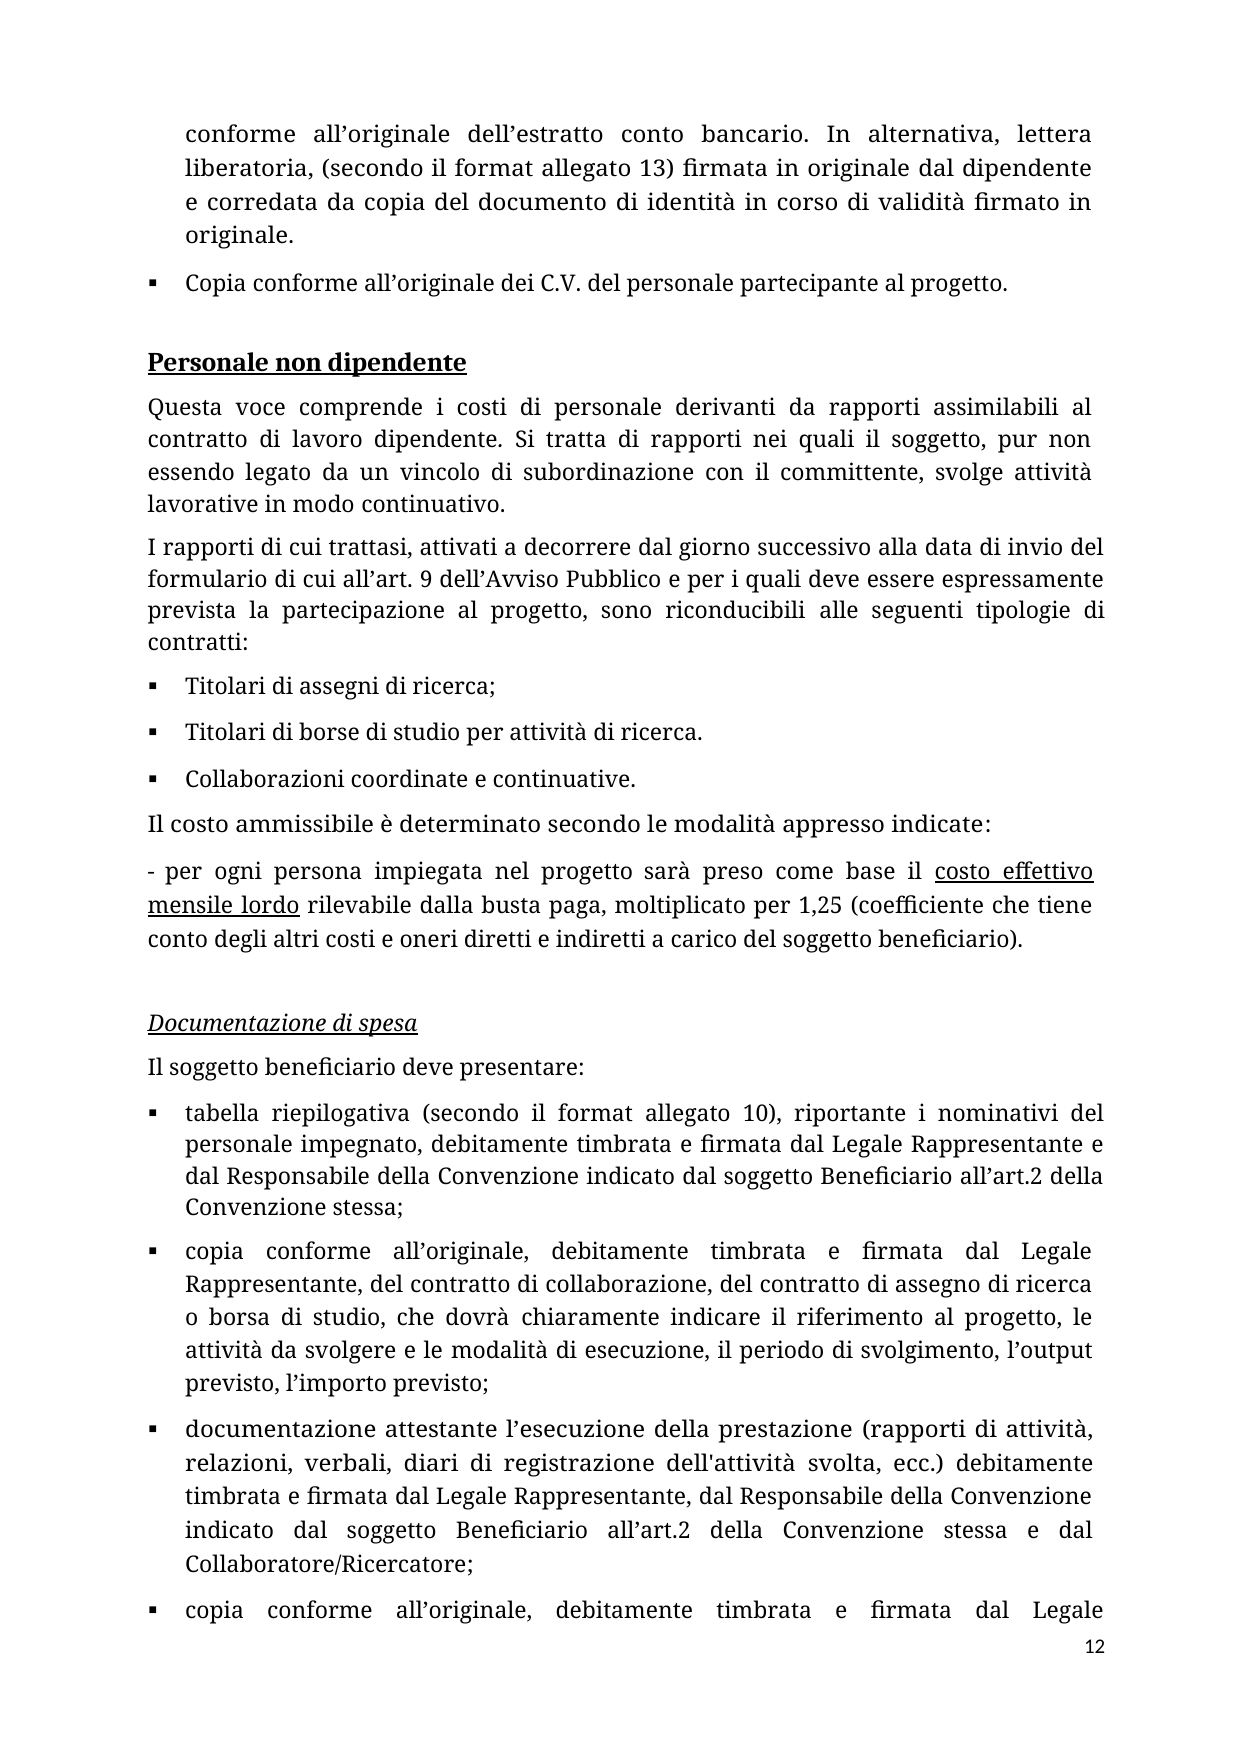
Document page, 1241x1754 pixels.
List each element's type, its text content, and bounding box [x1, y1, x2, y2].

list Titolari di borse di studio per attività di ricerca. [147, 716, 1093, 747]
list Titolari di assegni di ricerca; [147, 670, 1093, 701]
list documentazione attestante l’esecuzione della prestazione (rapporti di attività, relazioni, verbali, diari di registrazione dell'attività svolta, ecc.) debitamente timbrata e firmata dal Legale Rappresentante, dal Responsabile della Convenzione indicato dal soggetto Beneficiario all’art.2 della Convenzione stessa e dal Collaboratore/Ricercatore; [147, 1413, 1093, 1579]
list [147, 118, 1093, 251]
list tabella riepilogativa (secondo il format allegato 10), riportante i nominativi del personale impegnato, debitamente timbrata e firmata dal Legale Rappresentante e dal Responsabile della Convenzione indicato dal soggetto Beneficiario all’art.2 della Convenzione stessa; [147, 1097, 1105, 1222]
text I rapporti di cui trattasi, attivati a decorrere dal giorno successivo alla data di invio del formulario di cui all’art. 9 dell’Avviso Pubblico e per i quali deve essere espressamente prevista la partecipazione al progetto, sono riconducibili alle seguenti tipologie di contratti: [147, 531, 1105, 657]
text Il soggetto beneficiario deve presentare: [147, 1051, 1105, 1082]
list copia conforme all’originale, debitamente timbrata e firmata dal Legale Rappresentante, del contratto di collaborazione, del contratto di assegno di ricerca o borsa di studio, che dovrà chiaramente indicare il riferimento al progetto, le attività da svolgere e le modalità di esecuzione, il periodo di svolgimento, l’output previsto, l’importo previsto; [147, 1235, 1093, 1398]
list per ogni persona impiegata nel progetto sarà preso come base il costo effettivo mensile lordo rilevabile dalla busta paga, moltiplicato per 1,25 (coefficiente che tiene conto degli altri costi e oneri diretti e indiretti a carico del soggetto beneficiario). [147, 855, 1093, 954]
text Documentazione di spesa [147, 1007, 1105, 1038]
text Il costo ammissibile è determinato secondo le modalità appresso indicate: [147, 808, 1093, 840]
subtitle Personale non dipendente [147, 347, 1105, 378]
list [147, 1594, 1105, 1625]
text Questa voce comprende i costi di personale derivanti da rapporti assimilabili al contratto di lavoro dipendente. Si tratta di rapporti nei quali il soggetto, pur non essendo legato da un vincolo di subordinazione con il committente, svolge attività lavorative in modo continuativo. [147, 391, 1093, 519]
list Collaborazioni coordinate e continuative. [147, 762, 1093, 794]
list Copia conforme all’originale dei C.V. del personale partecipante al progetto. [147, 267, 1093, 298]
